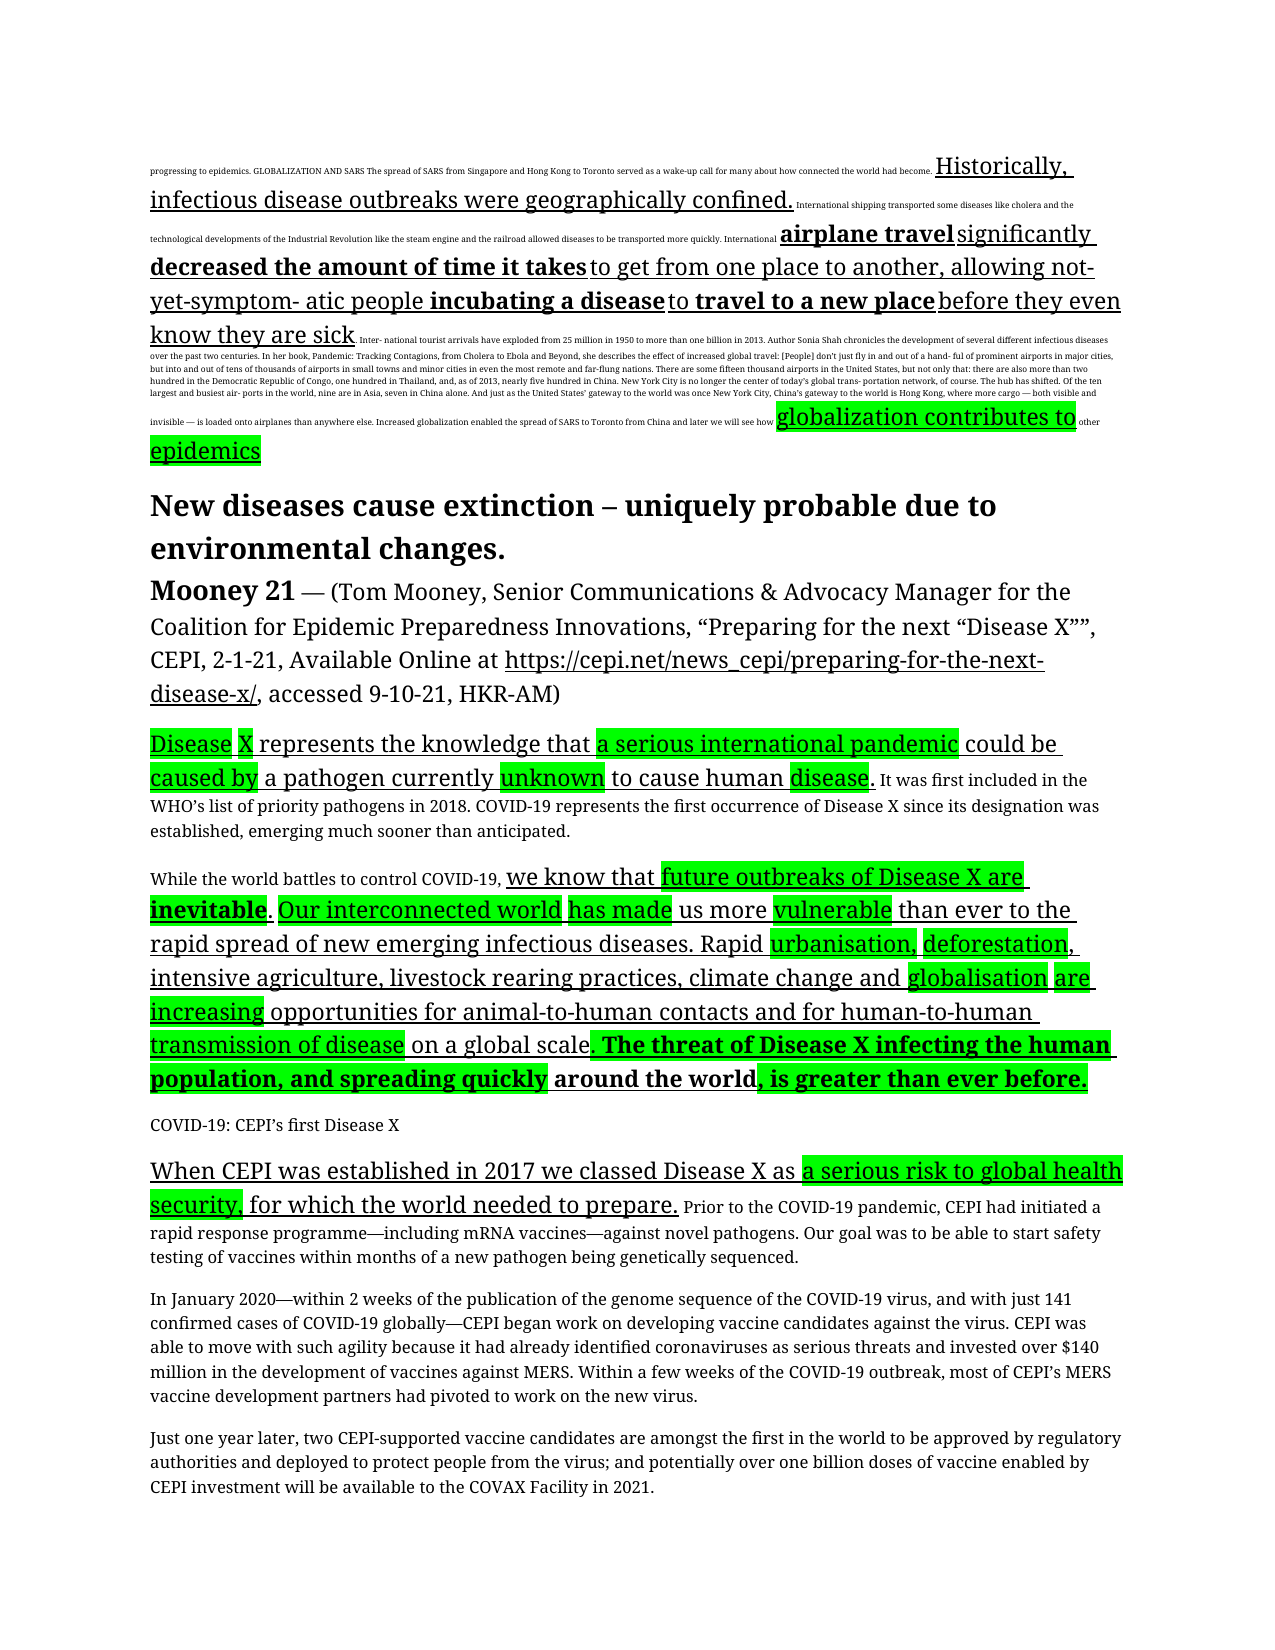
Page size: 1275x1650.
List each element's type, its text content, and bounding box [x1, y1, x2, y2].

text While the world battles to control COVID-19, we know that future outbreaks of Disease X are inevitable. Our interconnected world has made us more vulnerable than ever to the rapid spread of new emerging infectious diseases. Rapid urbanisation, deforestation, intensive agriculture, livestock rearing practices, climate change and globalisation are increasing opportunities for animal-to-human contacts and for human-to-human transmission of disease on a global scale. The threat of Disease X infecting the human population, and spreading quickly around the world, is greater than ever before. [150, 861, 1125, 1094]
subtitle New diseases cause extinction – uniquely probable due to environmental changes. [150, 485, 1125, 568]
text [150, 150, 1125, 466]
text Disease X represents the knowledge that a serious international pandemic could be caused by a pathogen currently unknown to cause human disease. It was first included in the WHO’s list of priority pathogens in 2018. COVID-19 represents the first occurrence of Disease X since its designation was established, emerging much sooner than anticipated. [150, 728, 1125, 842]
text Mooney 21 — (Tom Mooney, Senior Communications & Advocacy Manager for the Coalition for Epidemic Preparedness Innovations, “Preparing for the next “Disease X””, CEPI, 2-1-21, Available Online at https://cepi.net/news_cepi/preparing-for-the-next-disease-x/, accessed 9-10-21, HKR-AM) [150, 571, 1125, 709]
text Just one year later, two CEPI-supported vaccine candidates are amongst the first in the world to be approved by regulatory authorities and deployed to protect people from the virus; and potentially over one billion doses of vaccine enabled by CEPI investment will be available to the COVAX Facility in 2021. [150, 1426, 1125, 1498]
text COVID-19: CEPI’s first Disease X [150, 1114, 1125, 1136]
text In January 2020—within 2 weeks of the publication of the genome sequence of the COVID-19 virus, and with just 141 confirmed cases of COVID-19 globally—CEPI began work on developing vaccine candidates against the virus. CEPI was able to move with such agility because it had already identified coronaviruses as serious threats and invested over $140 million in the development of vaccines against MERS. Within a few weeks of the COVID-19 outbreak, most of CEPI’s MERS vaccine development partners had pivoted to work on the new virus. [150, 1287, 1125, 1408]
text When CEPI was established in 2017 we classed Disease X as a serious risk to global health security, for which the world needed to prepare. Prior to the COVID-19 pandemic, CEPI had initiated a rapid response programme—including mRNA vaccines—against novel pathogens. Our goal was to be able to start safety testing of vaccines within months of a new pathogen being genetically sequenced. [150, 1155, 1125, 1269]
